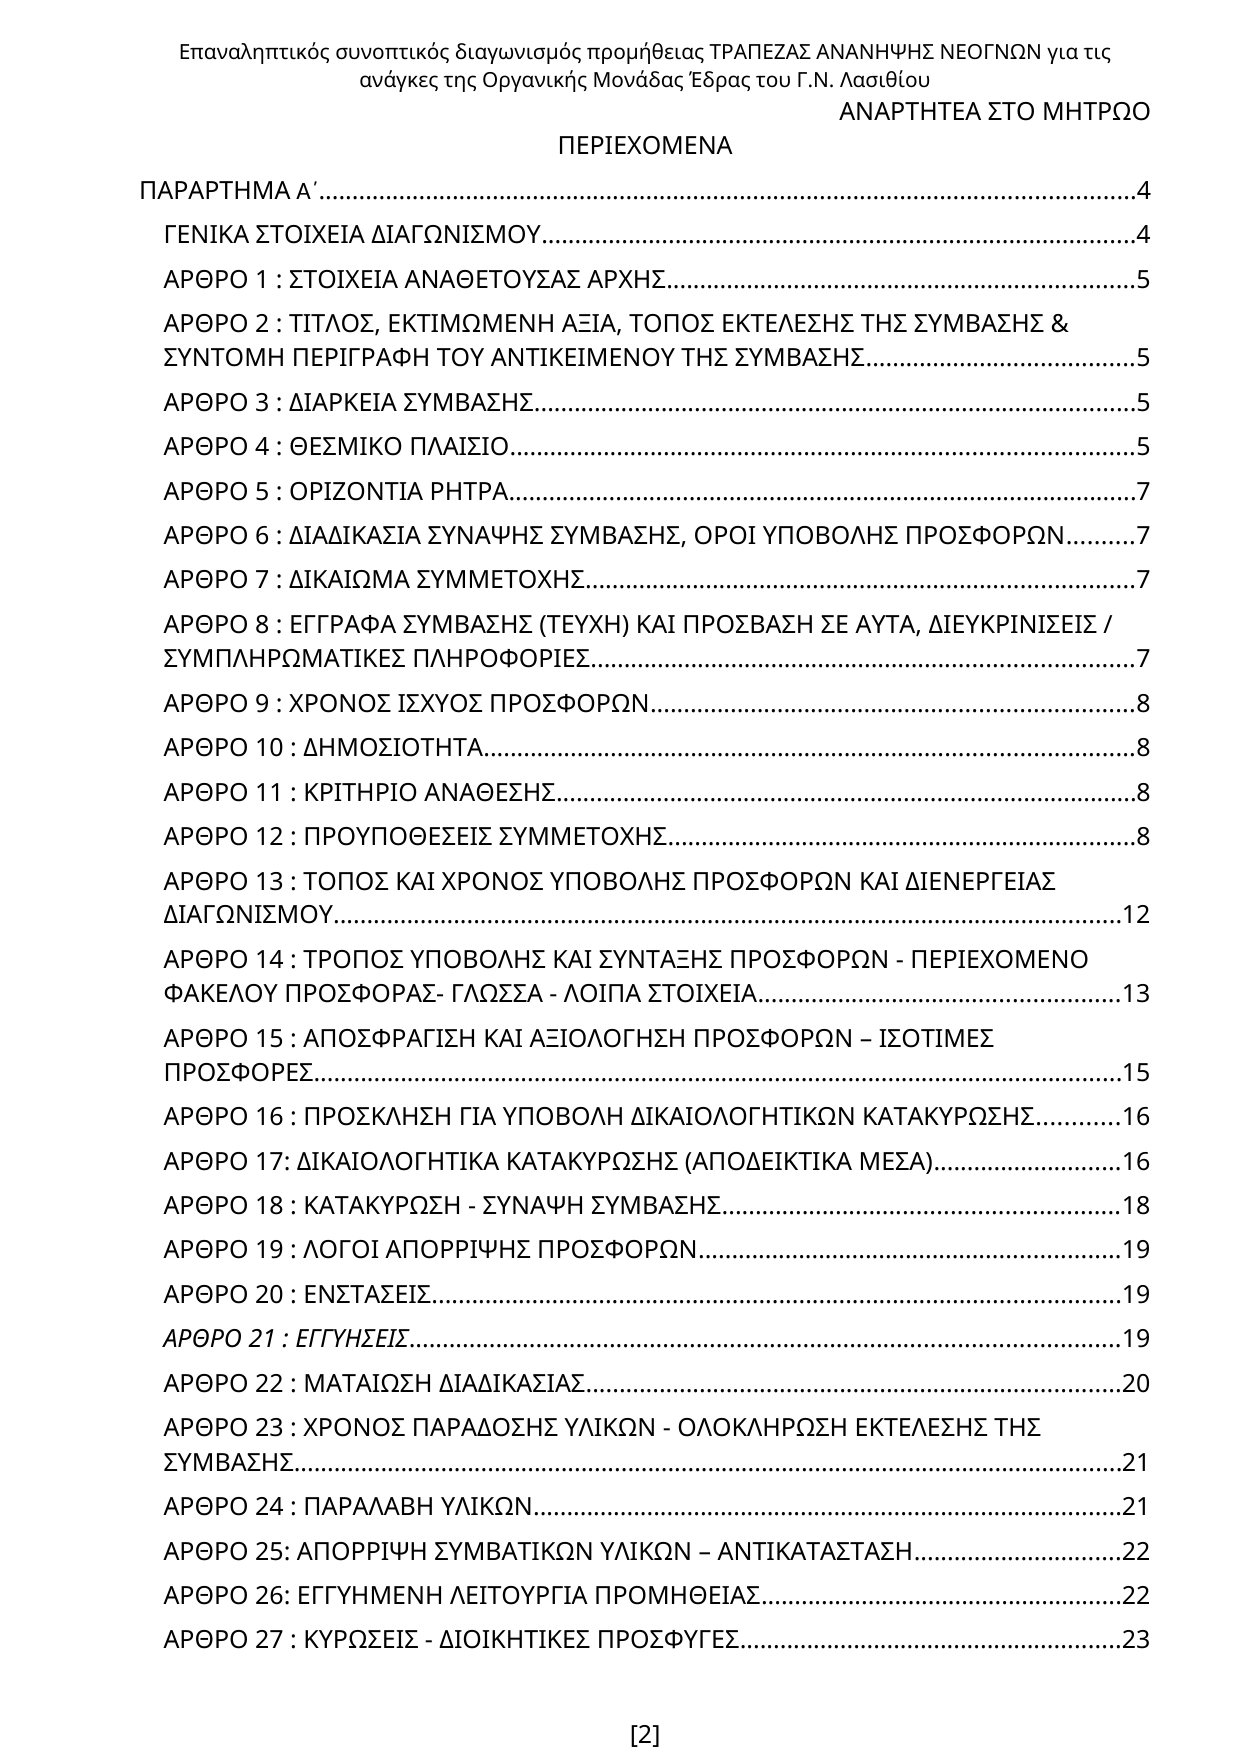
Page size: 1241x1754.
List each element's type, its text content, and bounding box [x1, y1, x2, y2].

text ΑΡΘΡΟ 4 : ΘΕΣΜΙΚΟ ΠΛΑΙΣΙΟ 5 [163, 429, 1151, 463]
text ΑΡΘΡΟ 7 : ΔΙΚΑΙΩΜΑ ΣΥΜΜΕΤΟΧΗΣ 7 [163, 562, 1151, 596]
text ΑΡΘΡΟ 18 : ΚΑΤΑΚΥΡΩΣΗ - ΣΥΝΑΨΗ ΣΥΜΒΑΣΗΣ 18 [163, 1188, 1151, 1222]
text ΑΡΘΡΟ 5 : ΟΡΙΖΟΝΤΙΑ ΡΗΤΡΑ 7 [163, 473, 1151, 507]
text ΑΡΘΡΟ 6 : ΔΙΑΔΙΚΑΣΙΑ ΣΥΝΑΨΗΣ ΣΥΜΒΑΣΗΣ, ΟΡΟΙ ΥΠΟΒΟΛΗΣ ΠΡΟΣΦΟΡΩΝ 7 [163, 518, 1151, 552]
text ΑΡΘΡΟ 12 : ΠΡΟΥΠΟΘΕΣΕΙΣ ΣΥΜΜΕΤΟΧΗΣ 8 [163, 819, 1151, 853]
text ΑΡΘΡΟ 26: ΕΓΓΥΗΜΕΝΗ ΛΕΙΤΟΥΡΓΙΑ ΠΡΟΜΗΘΕΙΑΣ 22 [163, 1578, 1151, 1612]
text ΑΡΘΡΟ 3 : ΔΙΑΡΚΕΙΑ ΣΥΜΒΑΣΗΣ 5 [163, 384, 1151, 418]
text ΑΡΘΡΟ 24 : ΠΑΡΑΛΑΒΗ ΥΛΙΚΩΝ 21 [163, 1489, 1151, 1523]
text ΑΡΘΡΟ 17: ΔΙΚΑΙΟΛΟΓΗΤΙΚΑ ΚΑΤΑΚΥΡΩΣΗΣ (ΑΠΟΔΕΙΚΤΙΚΑ ΜΕΣΑ) 16 [163, 1143, 1151, 1177]
text ΑΡΘΡΟ 21 : ΕΓΓΥΗΣΕΙΣ 19 [163, 1321, 1151, 1355]
text ΑΡΘΡΟ 9 : ΧΡΟΝΟΣ ΙΣΧΥΟΣ ΠΡΟΣΦΟΡΩΝ 8 [163, 685, 1151, 719]
text ΠΑΡΑΡΤΗΜΑ Α΄ 4 [138, 172, 1151, 206]
text ΑΡΘΡΟ 20 : ΕΝΣΤΑΣΕΙΣ 19 [163, 1277, 1151, 1311]
text ΑΡΘΡΟ 27 : ΚΥΡΩΣΕΙΣ - ΔΙΟΙΚΗΤΙΚΕΣ ΠΡΟΣΦΥΓΕΣ 23 [163, 1622, 1151, 1656]
text ΓΕΝΙΚΑ ΣΤΟΙΧΕΙΑ ΔΙΑΓΩΝΙΣΜΟΥ 4 [163, 217, 1151, 251]
text ΠΕΡΙΕΧΟΜΕΝΑ [138, 128, 1151, 162]
text ΑΡΘΡΟ 15 : ΑΠΟΣΦΡΑΓΙΣΗ ΚΑΙ ΑΞΙΟΛΟΓΗΣΗ ΠΡΟΣΦΟΡΩΝ – ΙΣΟΤΙΜΕΣ ΠΡΟΣΦΟΡΕΣ 15 [163, 1020, 1151, 1088]
text ΑΡΘΡΟ 13 : ΤΟΠΟΣ ΚΑΙ ΧΡΟΝΟΣ ΥΠΟΒΟΛΗΣ ΠΡΟΣΦΟΡΩΝ ΚΑΙ ΔΙΕΝΕΡΓΕΙΑΣ ΔΙΑΓΩΝΙΣΜΟΥ 12 [163, 863, 1151, 931]
text ΑΡΘΡΟ 1 : ΣΤΟΙΧΕΙΑ ΑΝΑΘΕΤΟΥΣΑΣ ΑΡΧΗΣ 5 [163, 261, 1151, 295]
text ΑΡΘΡΟ 19 : ΛΟΓΟΙ ΑΠΟΡΡΙΨΗΣ ΠΡΟΣΦΟΡΩΝ 19 [163, 1232, 1151, 1266]
text ΑΡΘΡΟ 10 : ΔΗΜΟΣΙΟΤΗΤΑ 8 [163, 730, 1151, 764]
text ΑΡΘΡΟ 23 : ΧΡΟΝΟΣ ΠΑΡΑΔΟΣΗΣ ΥΛΙΚΩΝ - ΟΛΟΚΛΗΡΩΣΗ ΕΚΤΕΛΕΣΗΣ ΤΗΣ ΣΥΜΒΑΣΗΣ 21 [163, 1410, 1151, 1478]
text ΑΡΘΡΟ 8 : ΕΓΓΡΑΦΑ ΣΥΜΒΑΣΗΣ (ΤΕΥΧΗ) ΚΑΙ ΠΡΟΣΒΑΣΗ ΣΕ ΑΥΤΑ, ΔΙΕΥΚΡΙΝΙΣΕΙΣ / ΣΥΜΠΛΗΡΩΜΑΤΙΚΕΣ ΠΛΗΡΟΦΟΡΙΕΣ 7 [163, 607, 1151, 675]
text ΑΡΘΡΟ 14 : ΤΡΟΠΟΣ ΥΠΟΒΟΛΗΣ ΚΑΙ ΣΥΝΤΑΞΗΣ ΠΡΟΣΦΟΡΩΝ - ΠΕΡΙΕΧΟΜΕΝΟ ΦΑΚΕΛΟΥ ΠΡΟΣΦΟΡΑΣ- ΓΛΩΣΣΑ - ΛΟΙΠΑ ΣΤΟΙΧΕΙΑ 13 [163, 942, 1151, 1010]
text ΑΡΘΡΟ 25: ΑΠΟΡΡΙΨΗ ΣΥΜΒΑΤΙΚΩΝ ΥΛΙΚΩΝ – ΑΝΤΙΚΑΤΑΣΤΑΣΗ 22 [163, 1533, 1151, 1567]
text ΑΡΘΡΟ 22 : ΜΑΤΑΙΩΣΗ ΔΙΑΔΙΚΑΣΙΑΣ 20 [163, 1366, 1151, 1400]
text ΑΡΘΡΟ 2 : ΤΙΤΛΟΣ, ΕΚΤΙΜΩΜΕΝΗ ΑΞΙΑ, ΤΟΠΟΣ ΕΚΤΕΛΕΣΗΣ ΤΗΣ ΣΥΜΒΑΣΗΣ & ΣΥΝΤΟΜΗ ΠΕΡΙΓΡΑΦΗ ΤΟΥ ΑΝΤΙΚΕΙΜΕΝΟΥ ΤΗΣ ΣΥΜΒΑΣΗΣ 5 [163, 306, 1151, 374]
text ΑΡΘΡΟ 16 : ΠΡΟΣΚΛΗΣΗ ΓΙΑ ΥΠΟΒΟΛΗ ΔΙΚΑΙΟΛΟΓΗΤΙΚΩΝ ΚΑΤΑΚΥΡΩΣΗΣ 16 [163, 1099, 1151, 1133]
text ΑΡΘΡΟ 11 : ΚΡΙΤΗΡΙΟ ΑΝΑΘΕΣΗΣ 8 [163, 774, 1151, 808]
